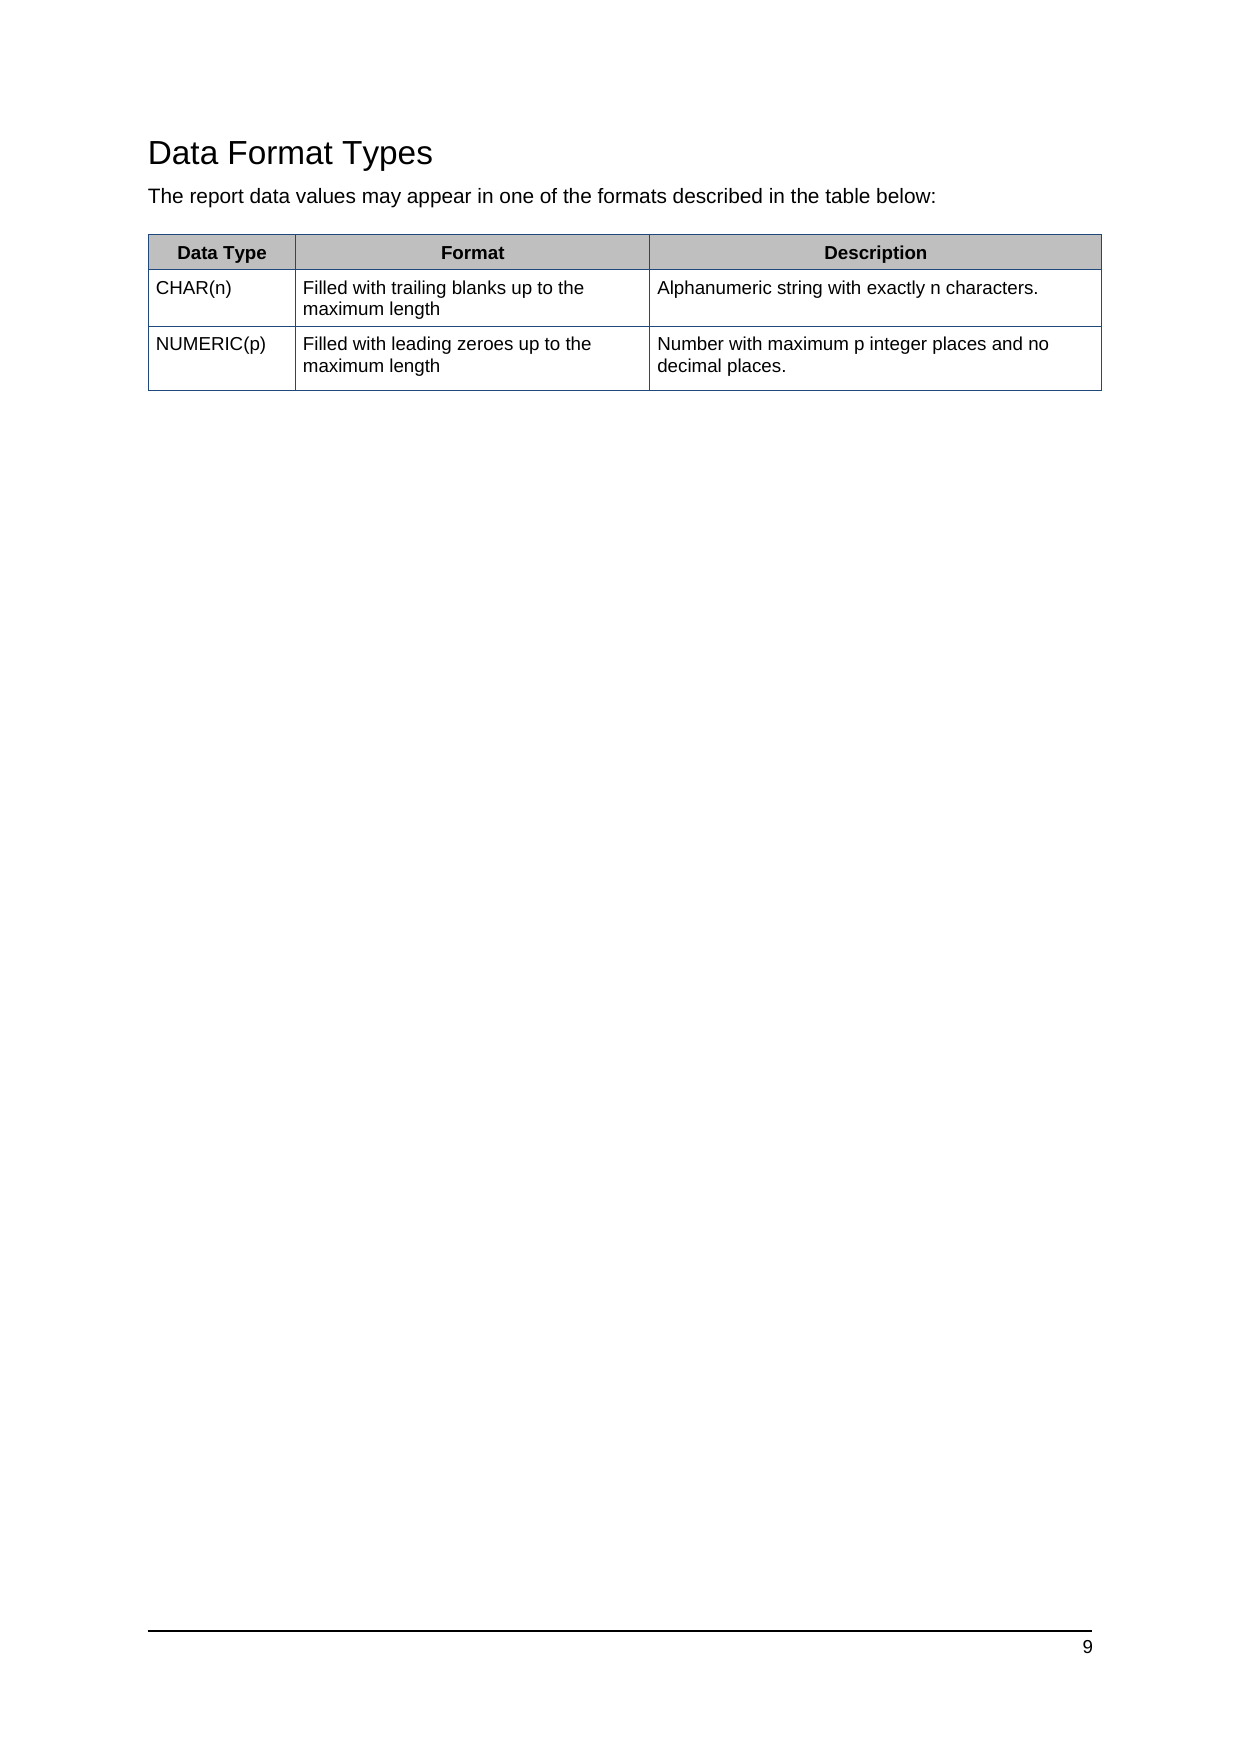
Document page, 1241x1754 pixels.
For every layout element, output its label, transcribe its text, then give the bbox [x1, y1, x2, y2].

table_header Description [650, 235, 1101, 269]
table_cell Number with maximum p integer places and no decimal places. [650, 327, 1101, 390]
table_header Format [296, 235, 649, 269]
subtitle Data Format Types [148, 133, 1092, 171]
table_cell Alphanumeric string with exactly n characters. [650, 270, 1101, 326]
table_cell Filled with trailing blanks up to the maximum length [296, 270, 649, 326]
table_cell NUMERIC(p) [149, 327, 295, 390]
table_cell CHAR(n) [149, 270, 295, 326]
text The report data values may appear in one of the formats described in the table below: [148, 184, 1092, 208]
table_header Data Type [149, 235, 295, 269]
table_cell Filled with leading zeroes up to the maximum length [296, 327, 649, 390]
